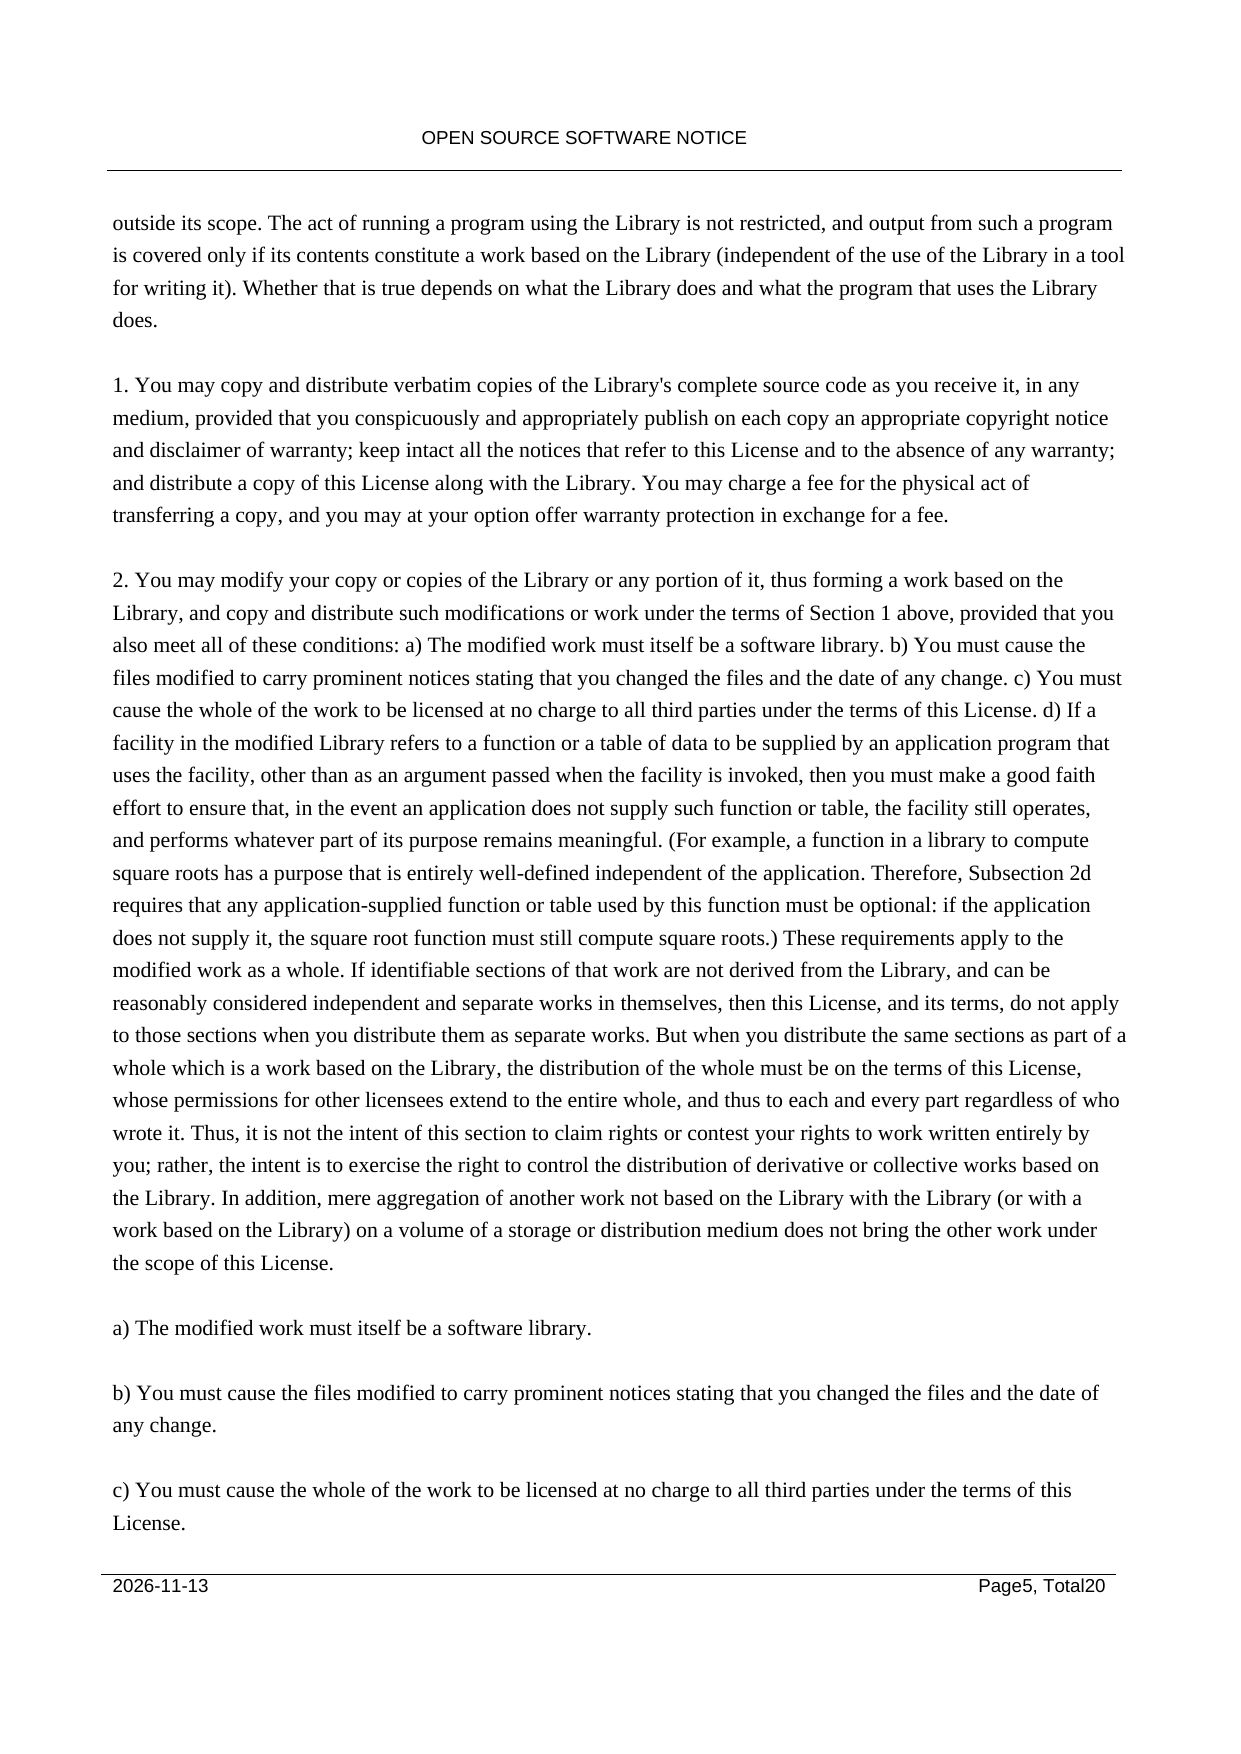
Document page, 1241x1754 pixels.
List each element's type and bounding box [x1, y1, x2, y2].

text [112, 206, 1128, 1539]
